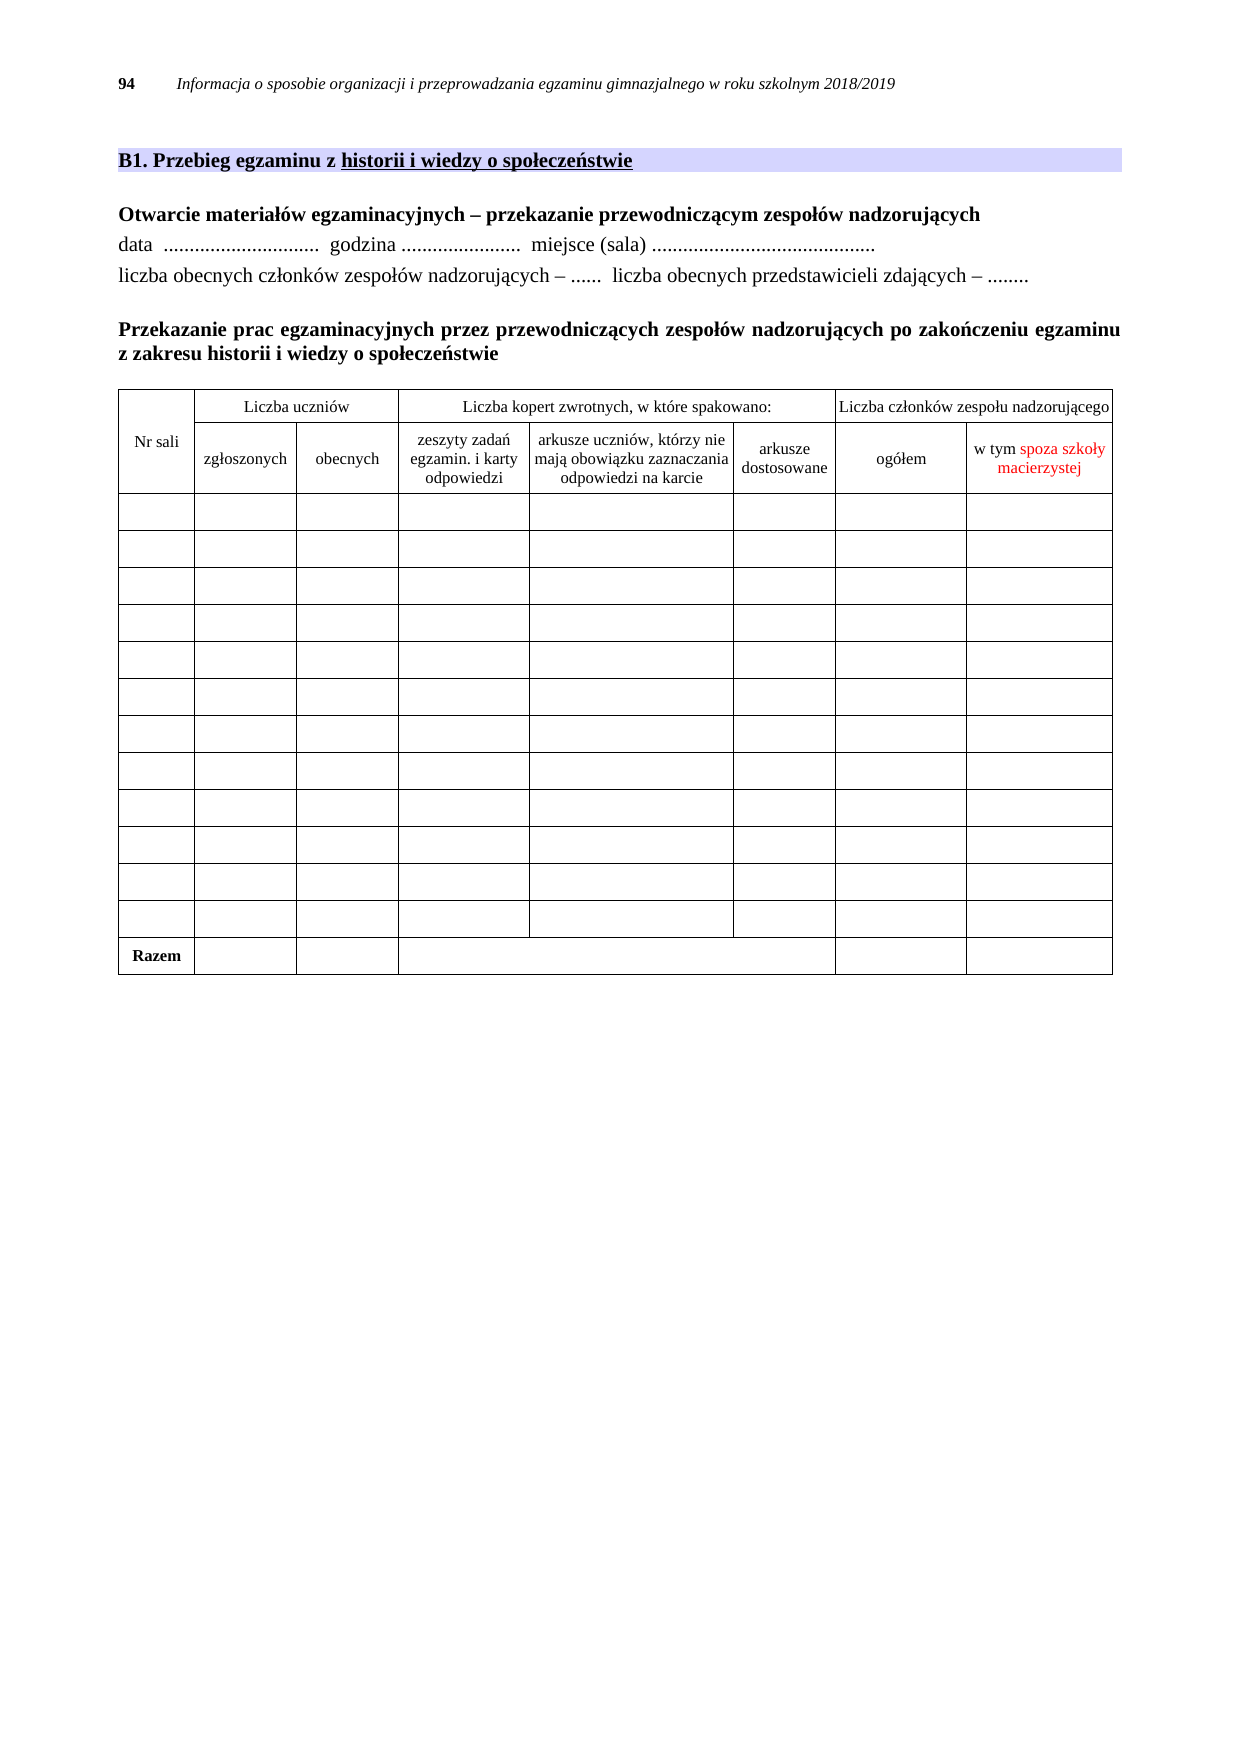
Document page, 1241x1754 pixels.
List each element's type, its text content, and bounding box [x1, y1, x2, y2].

table_cell [195, 605, 296, 641]
table_cell [967, 753, 1112, 789]
table_cell [399, 901, 529, 937]
table_cell [530, 716, 733, 752]
table_cell [195, 753, 296, 789]
table_cell [734, 679, 835, 715]
table_cell [734, 827, 835, 863]
table_cell [530, 901, 733, 937]
table_cell [297, 679, 398, 715]
table_cell [967, 531, 1112, 567]
table_cell zeszyty zadań egzamin. i karty odpowiedzi [399, 423, 529, 493]
table_cell [967, 864, 1112, 900]
table_cell [967, 901, 1112, 937]
table_cell [297, 531, 398, 567]
table_cell [836, 679, 966, 715]
table_cell [297, 642, 398, 678]
table_cell [836, 901, 966, 937]
table_cell [119, 864, 194, 900]
text B1. Przebieg egzaminu z historii i wiedzy o społeczeństwie [118, 148, 1122, 172]
table_cell [195, 531, 296, 567]
table_cell [399, 938, 835, 974]
table_cell [399, 642, 529, 678]
table_cell [195, 790, 296, 826]
table_cell [195, 679, 296, 715]
table_cell [119, 568, 194, 604]
table_cell [530, 568, 733, 604]
table_cell [119, 679, 194, 715]
text Otwarcie materiałów egzaminacyjnych – przekazanie przewodniczącym zespołów nadzorujących [118, 202, 1122, 226]
table_cell [836, 753, 966, 789]
table_cell [836, 790, 966, 826]
table_cell [399, 531, 529, 567]
table_cell [836, 864, 966, 900]
table_cell [836, 568, 966, 604]
table_cell [967, 494, 1112, 530]
table_cell [967, 605, 1112, 641]
table_cell [297, 790, 398, 826]
table_header Liczba uczniów [195, 390, 398, 422]
table_cell [195, 901, 296, 937]
table_cell [119, 605, 194, 641]
table_header Liczba kopert zwrotnych, w które spakowano: [399, 390, 835, 422]
table_cell [836, 827, 966, 863]
table_cell [734, 568, 835, 604]
table_cell [195, 494, 296, 530]
table_cell [297, 494, 398, 530]
table_cell [836, 716, 966, 752]
table_cell [530, 679, 733, 715]
table_cell [119, 716, 194, 752]
table_cell ogółem [836, 423, 966, 493]
table_cell [119, 494, 194, 530]
table_cell [195, 642, 296, 678]
table_cell [399, 716, 529, 752]
table_cell w tym spoza szkoły macierzystej [967, 423, 1112, 493]
table_cell [297, 716, 398, 752]
table_cell arkusze dostosowane [734, 423, 835, 493]
table_cell [530, 864, 733, 900]
table_cell [297, 753, 398, 789]
table_cell [836, 531, 966, 567]
table_cell [399, 827, 529, 863]
table_cell [836, 494, 966, 530]
table_cell [399, 679, 529, 715]
table_cell [297, 568, 398, 604]
table_cell [836, 938, 966, 974]
table_cell [530, 753, 733, 789]
table_cell [967, 938, 1112, 974]
table_cell [399, 790, 529, 826]
table_cell [119, 790, 194, 826]
table_cell [734, 753, 835, 789]
table_cell [836, 605, 966, 641]
table_cell [399, 494, 529, 530]
table_cell [530, 790, 733, 826]
table_cell [734, 864, 835, 900]
table_cell [297, 938, 398, 974]
table_cell [399, 568, 529, 604]
table_cell [119, 753, 194, 789]
table_cell [530, 494, 733, 530]
table_cell zgłoszonych [195, 423, 296, 493]
table_cell [530, 605, 733, 641]
table_cell [836, 642, 966, 678]
table_cell [195, 568, 296, 604]
table_cell [119, 827, 194, 863]
table_cell [967, 716, 1112, 752]
table_cell obecnych [297, 423, 398, 493]
table_cell [195, 864, 296, 900]
text Przekazanie prac egzaminacyjnych przez przewodniczących zespołów nadzorujących po zakończeniu egzaminu z zakresu historii i wiedzy o społeczeństwie [118, 317, 1122, 365]
table_header Liczba członków zespołu nadzorującego [836, 390, 1112, 422]
table_cell [297, 864, 398, 900]
table_cell arkusze uczniów, którzy nie mają obowiązku zaznaczania odpowiedzi na karcie [530, 423, 733, 493]
table_cell [734, 790, 835, 826]
table_cell [119, 531, 194, 567]
table_cell [399, 753, 529, 789]
table_cell [297, 605, 398, 641]
table_cell [530, 642, 733, 678]
table_cell [967, 642, 1112, 678]
table_cell [119, 901, 194, 937]
table_cell [734, 494, 835, 530]
table_cell [399, 864, 529, 900]
table_cell [399, 605, 529, 641]
table_cell [967, 827, 1112, 863]
text liczba obecnych członków zespołów nadzorujących – ...... liczba obecnych przedstawicieli zdających – ........ [118, 263, 1122, 287]
table_cell [967, 679, 1112, 715]
table_cell [734, 605, 835, 641]
table_cell [734, 716, 835, 752]
table_cell [297, 901, 398, 937]
table_header Nr sali [119, 390, 194, 493]
table_cell [734, 531, 835, 567]
table_cell [297, 827, 398, 863]
table_cell [119, 642, 194, 678]
text data .............................. godzina ....................... miejsce (sala) ........................................... [118, 232, 1122, 256]
table_cell Razem [119, 938, 194, 974]
table_cell [967, 790, 1112, 826]
table_cell [195, 827, 296, 863]
table_cell [530, 531, 733, 567]
table_cell [195, 716, 296, 752]
table_cell [530, 827, 733, 863]
table_cell [195, 938, 296, 974]
table_cell [734, 901, 835, 937]
table_cell [734, 642, 835, 678]
table_cell [967, 568, 1112, 604]
